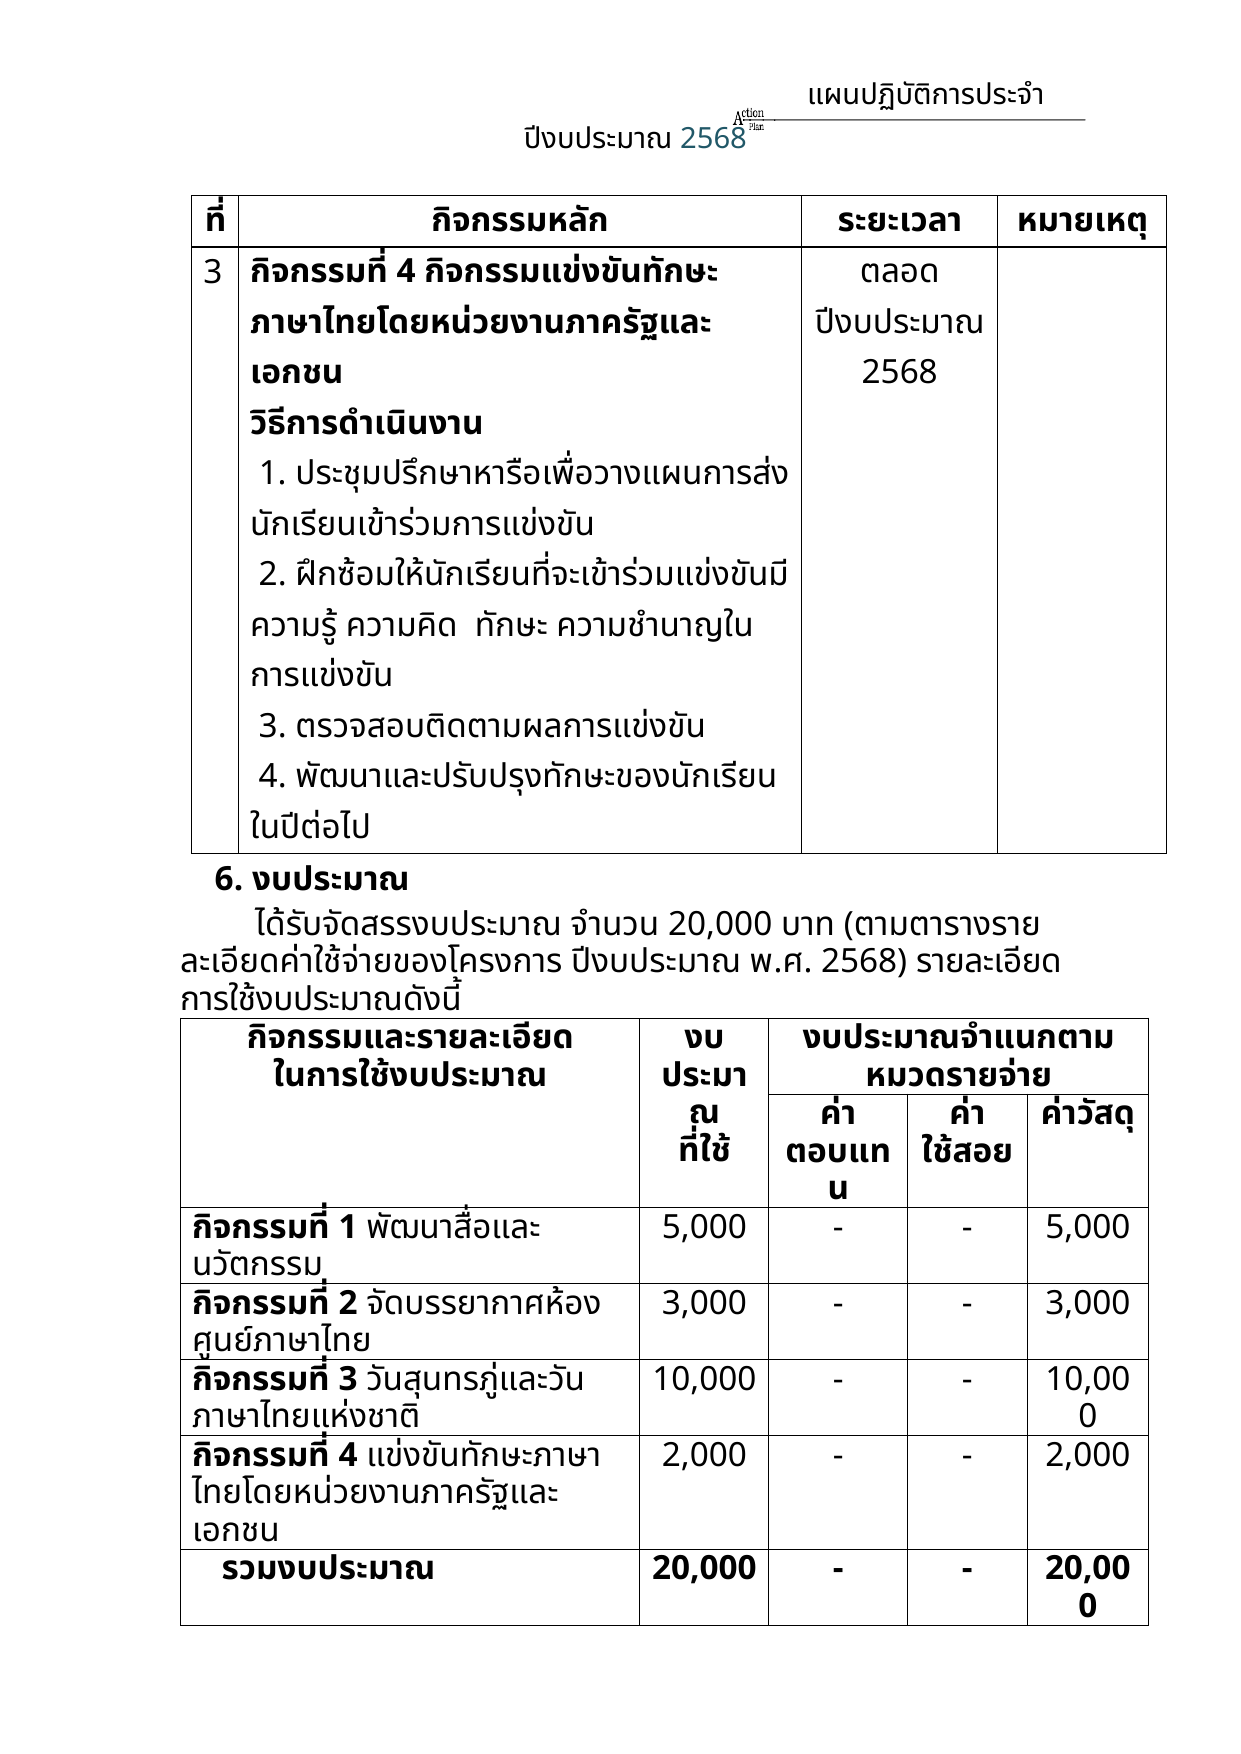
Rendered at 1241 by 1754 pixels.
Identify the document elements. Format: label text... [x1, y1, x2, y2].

table_cell - [908, 1284, 1027, 1359]
text ได้รับจัดสรรงบประมาณ จำนวน 20,000 บาท (ตามตารางรายละเอียดค่าใช้จ่ายของโครงการ ปีงบประมาณ พ.ศ. 2568) รายละเอียดการใช้งบประมาณดังนี้ [180, 905, 1090, 1017]
table_cell - [908, 1208, 1027, 1283]
table_cell รวมงบประมาณ [181, 1550, 639, 1625]
table_header ที่ [192, 196, 238, 246]
table_cell - [769, 1550, 907, 1625]
table_cell 20,000 [1028, 1550, 1148, 1625]
table_cell 3,000 [640, 1284, 768, 1359]
table_cell 2,000 [1028, 1436, 1148, 1549]
table_cell ค่าตอบแทน [769, 1095, 907, 1207]
table_cell กิจกรรมที่ 4 กิจกรรมแข่งขันทักษะภาษาไทยโดยหน่วยงานภาครัฐและเอกชน วิธีการดำเนินงาน 1. ประชุมปรึกษาหารือเพื่อวางแผนการส่งนักเรียนเข้าร่วมการแข่งขัน 2. ฝึกซ้อมให้นักเรียนที่จะเข้าร่วมแข่งขันมีความรู้ ความคิด ทักษะ ความชำนาญในการแข่งขัน 3. ตรวจสอบติดตามผลการแข่งขัน 4. พัฒนาและปรับปรุงทักษะของนักเรียนในปีต่อไป [239, 248, 801, 853]
table_cell กิจกรรมที่ 1 พัฒนาสื่อและนวัตกรรม [181, 1208, 639, 1283]
table_cell 2,000 [640, 1436, 768, 1549]
table_header หมายเหตุ [998, 196, 1166, 246]
table_cell 5,000 [640, 1208, 768, 1283]
table_cell ค่าวัสดุ [1028, 1095, 1148, 1207]
table_cell - [908, 1360, 1027, 1435]
table_cell 10,000 [640, 1360, 768, 1435]
table_cell 5,000 [1028, 1208, 1148, 1283]
table_cell 20,000 [640, 1550, 768, 1625]
table_header กิจกรรมและรายละเอียด ในการใช้งบประมาณ [181, 1019, 639, 1207]
table_cell 3,000 [1028, 1284, 1148, 1359]
table_cell 3 [192, 248, 238, 853]
table_cell - [769, 1360, 907, 1435]
table_cell ตลอดปีงบประมาณ 2568 [802, 248, 997, 853]
table_cell กิจกรรมที่ 2 จัดบรรยากาศห้องศูนย์ภาษาไทย [181, 1284, 639, 1359]
table_cell - [769, 1284, 907, 1359]
table_cell 10,000 [1028, 1360, 1148, 1435]
picture [721, 104, 1088, 136]
table_cell ค่าใช้สอย [908, 1095, 1027, 1207]
table_cell - [769, 1436, 907, 1549]
table_cell กิจกรรมที่ 3 วันสุนทรภู่และวันภาษาไทยแห่งชาติ [181, 1360, 639, 1435]
table_header งบประมาณจำแนกตามหมวดรายจ่าย [769, 1019, 1148, 1093]
table_header ระยะเวลา [802, 196, 997, 246]
table_header งบประมาณ ที่ใช้ [640, 1019, 768, 1207]
text 6. งบประมาณ [180, 854, 1090, 905]
table_cell กิจกรรมที่ 4 แข่งขันทักษะภาษาไทยโดยหน่วยงานภาครัฐและเอกชน [181, 1436, 639, 1549]
table_cell - [908, 1436, 1027, 1549]
table_cell - [769, 1208, 907, 1283]
table_cell [998, 248, 1166, 853]
table_header กิจกรรมหลัก [239, 196, 801, 246]
picture [735, 129, 742, 136]
table_cell - [908, 1550, 1027, 1625]
